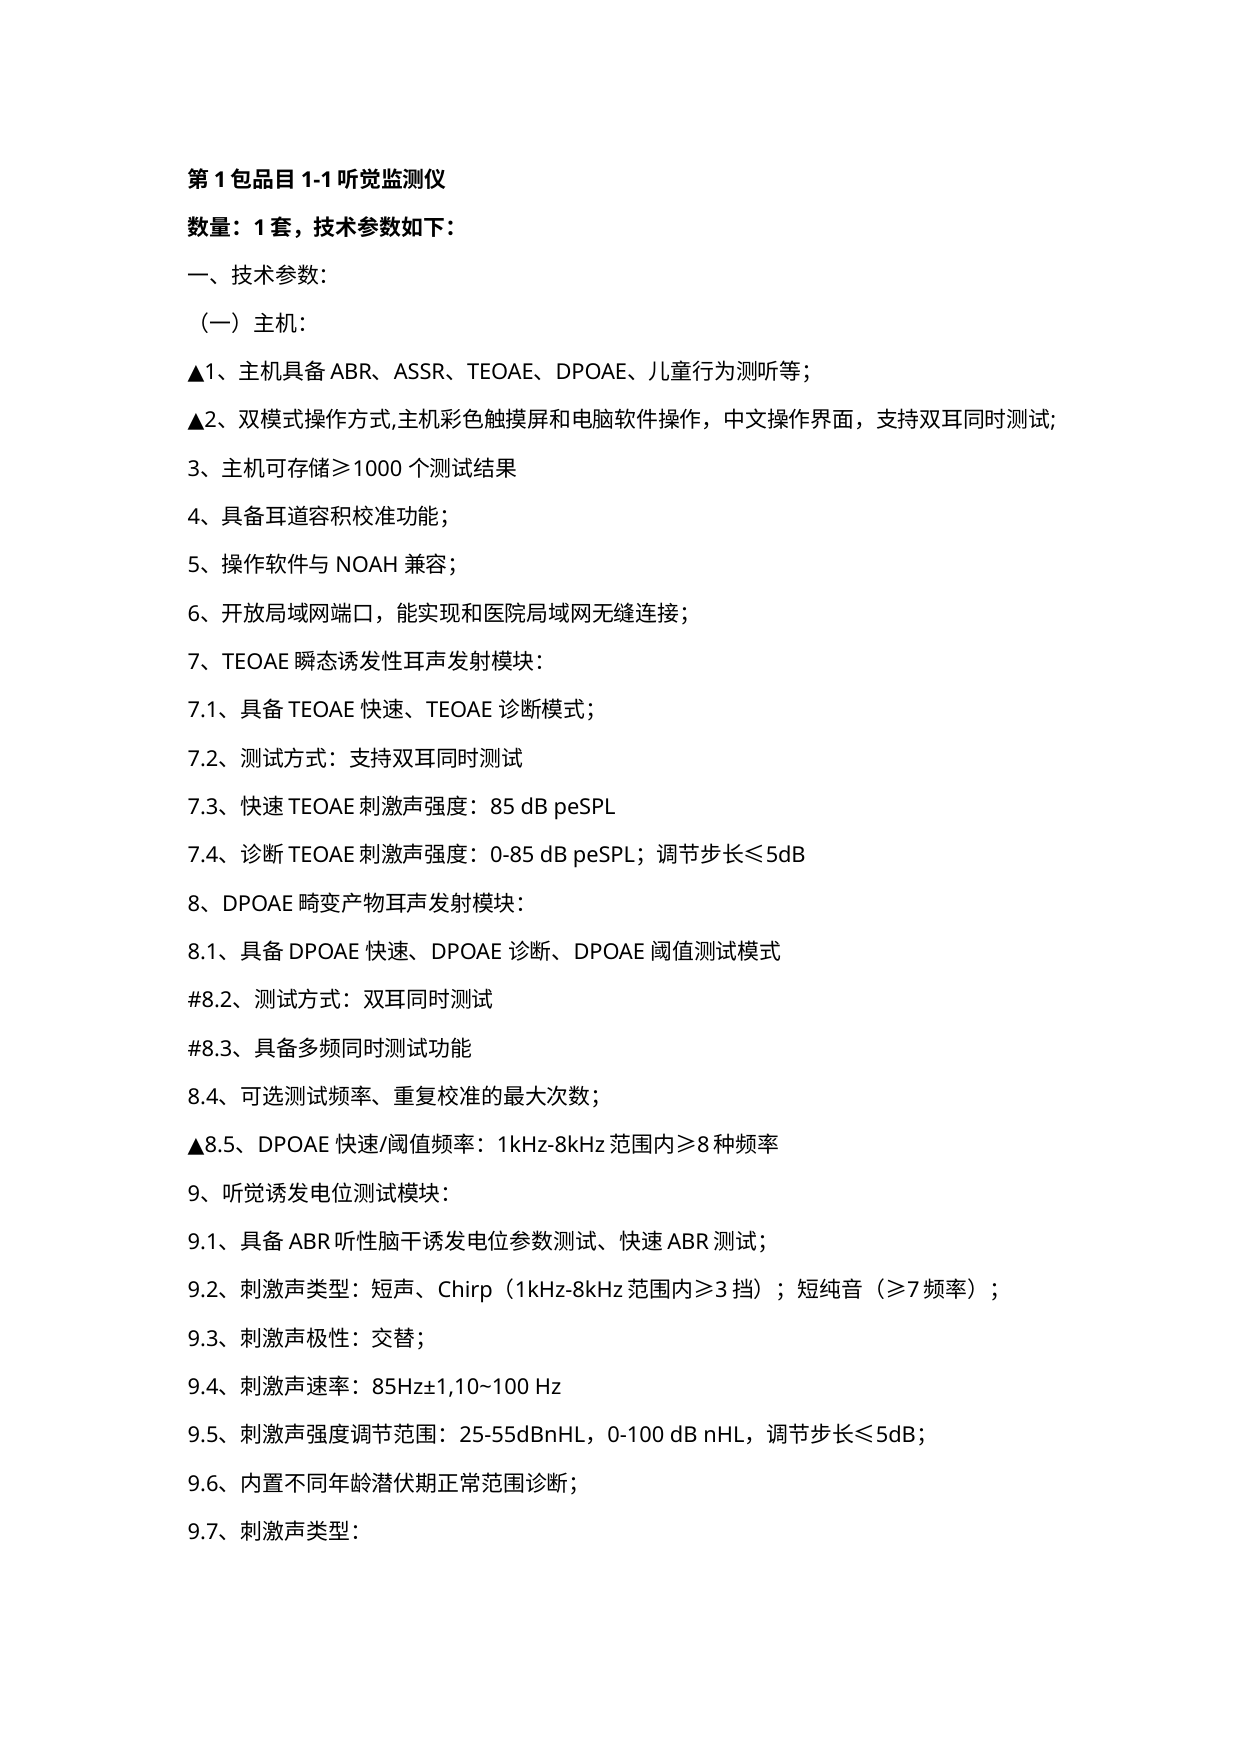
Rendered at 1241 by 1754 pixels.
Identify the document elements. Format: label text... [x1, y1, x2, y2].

text 7、TEOAE瞬态诱发性耳声发射模块： [187, 644, 1053, 676]
text 9.3、刺激声极性：交替； [187, 1321, 1053, 1353]
text 6、开放局域网端口，能实现和医院局域网无缝连接； [187, 596, 1053, 628]
text 数量：1套，技术参数如下： [187, 209, 1053, 241]
text 8.1、具备DPOAE 快速、DPOAE 诊断、DPOAE 阈值测试模式 [187, 934, 1053, 966]
text ▲1、主机具备ABR、ASSR、TEOAE、DPOAE、儿童行为测听等； [187, 354, 1053, 386]
text 9.4、刺激声速率：85Hz±1,10~100 Hz [187, 1369, 1053, 1401]
text 7.1、具备TEOAE 快速、TEOAE 诊断模式； [187, 692, 1053, 725]
text （一）主机： [187, 306, 1053, 338]
text 一、技术参数： [187, 257, 1053, 290]
text 7.2、测试方式：支持双耳同时测试 [187, 741, 1053, 773]
text 3、主机可存储≥1000 个测试结果 [187, 451, 1053, 483]
text 7.3、快速TEOAE刺激声强度：85 dB peSPL [187, 789, 1053, 821]
text 9.2、刺激声类型：短声、Chirp（1kHz-8kHz范围内≥3挡）；短纯音（≥7频率）； [187, 1272, 1053, 1305]
text #8.2、测试方式：双耳同时测试 [187, 982, 1053, 1015]
text 第1包品目1-1听觉监测仪 [187, 162, 1053, 194]
text #8.3、具备多频同时测试功能 [187, 1031, 1053, 1063]
text ▲2、双模式操作方式,主机彩色触摸屏和电脑软件操作，中文操作界面，支持双耳同时测试; [187, 402, 1053, 435]
text 9.1、具备ABR听性脑干诱发电位参数测试、快速ABR测试； [187, 1224, 1053, 1256]
text 5、操作软件与NOAH 兼容； [187, 547, 1053, 580]
text ▲8.5、DPOAE 快速/阈值频率：1kHz-8kHz范围内≥8种频率 [187, 1127, 1053, 1160]
text 9.5、刺激声强度调节范围：25-55dBnHL，0-100 dB nHL，调节步长≤5dB； [187, 1417, 1053, 1450]
text 9.6、内置不同年龄潜伏期正常范围诊断； [187, 1466, 1053, 1498]
text 8、DPOAE畸变产物耳声发射模块： [187, 886, 1053, 918]
text 8.4、可选测试频率、重复校准的最大次数； [187, 1079, 1053, 1111]
text 9.7、刺激声类型： [187, 1514, 1053, 1546]
text 4、具备耳道容积校准功能； [187, 499, 1053, 531]
text 7.4、诊断TEOAE刺激声强度：0-85 dB peSPL；调节步长≤5dB [187, 837, 1053, 870]
text 9、听觉诱发电位测试模块： [187, 1176, 1053, 1208]
